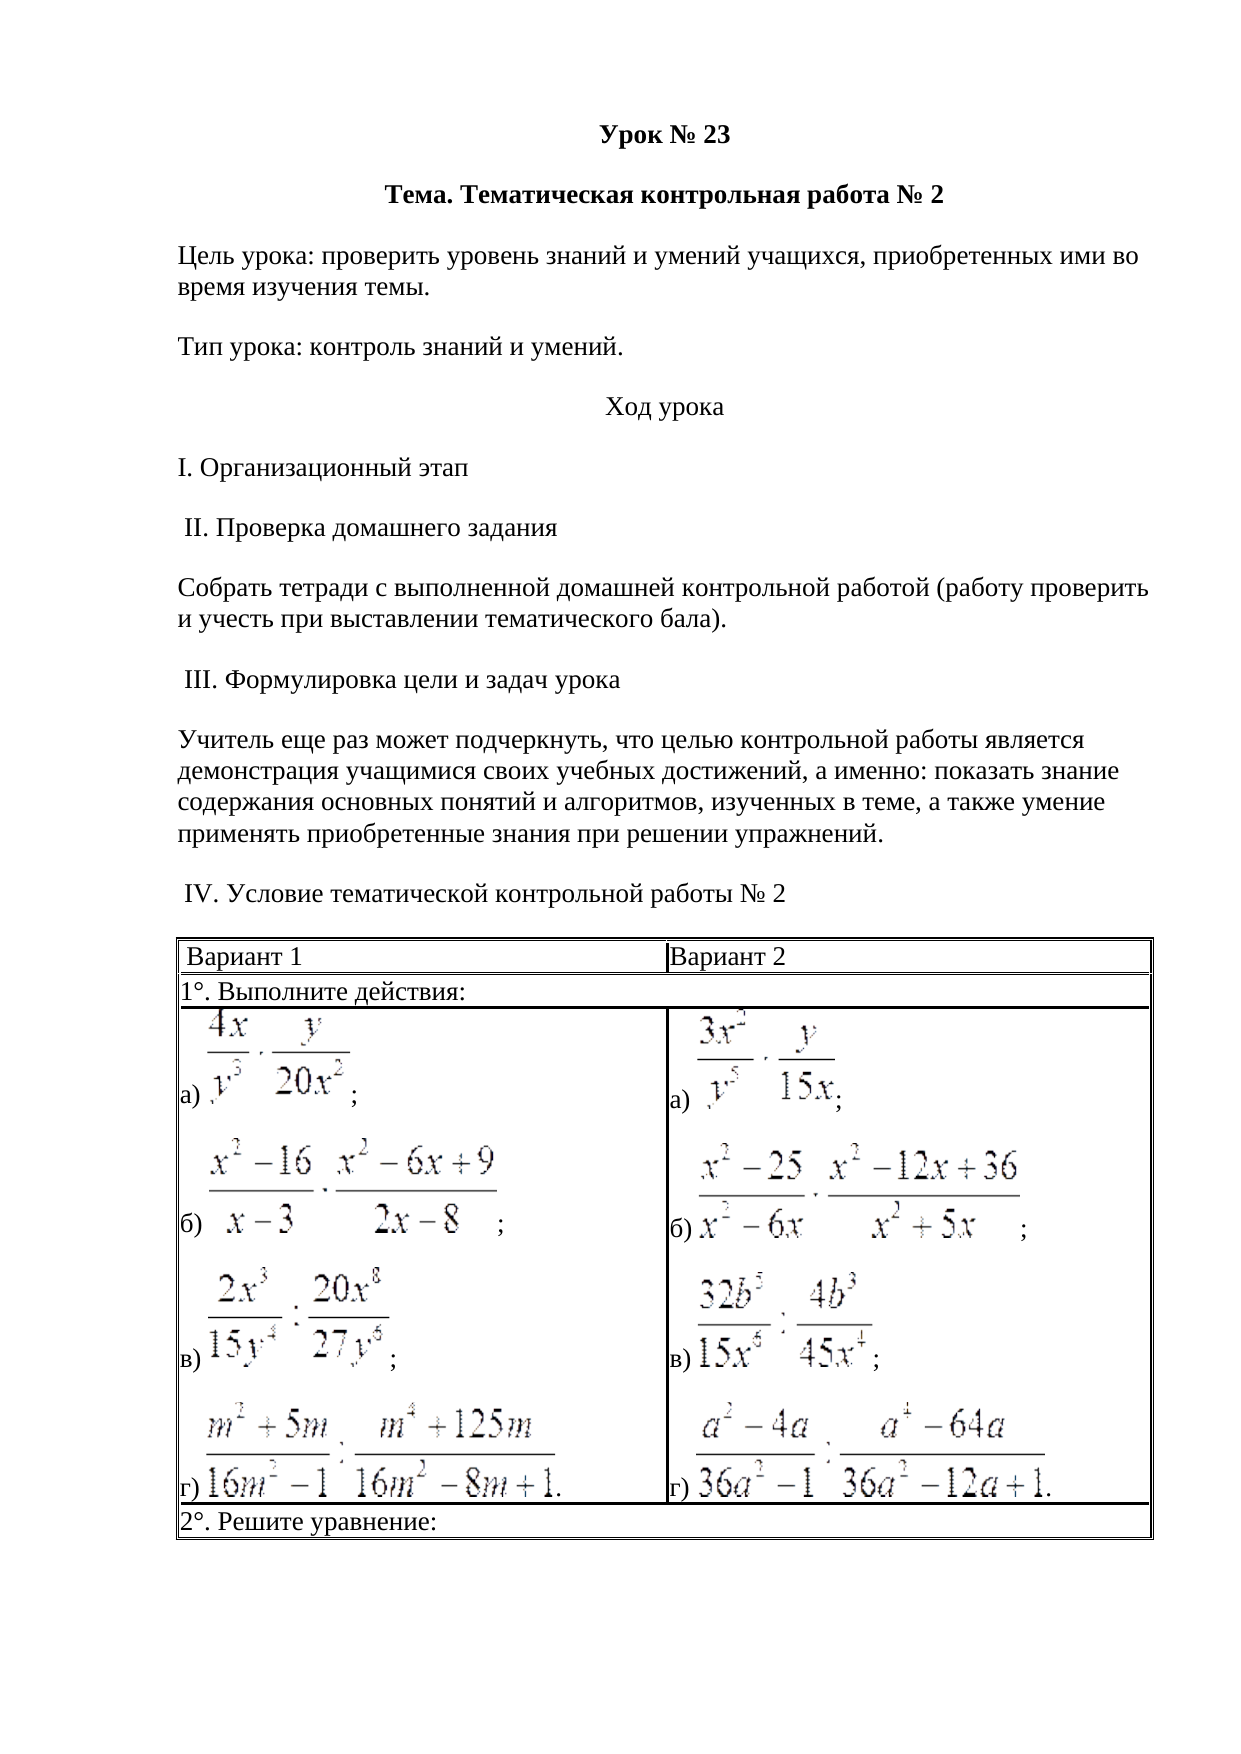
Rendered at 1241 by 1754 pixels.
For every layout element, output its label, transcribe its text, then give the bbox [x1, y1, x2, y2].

picture [697, 1009, 835, 1109]
text Тема. Тематическая контрольная работа № 2 [177, 178, 1152, 209]
picture [696, 1402, 1045, 1497]
text Урок № 23 [177, 118, 1152, 149]
text Учитель еще раз может подчеркнуть, что целью контрольной работы является демонстрация учащимися своих учебных достижений, а именно: показать знание содержания основных понятий и алгоритмов, изученных в теме, а также умение применять приобретенные знания при решении упражнений. [177, 723, 1152, 848]
picture [697, 1272, 873, 1367]
picture [206, 1402, 556, 1497]
picture [209, 1138, 497, 1233]
text Цель урока: проверить уровень знаний и умений учащихся, приобретенных ими во время изучения темы. [177, 239, 1152, 301]
text Ход урока [177, 391, 1152, 422]
text Собрать тетради с выполненной домашней контрольной работой (работу проверить и учесть при выставлении тематического бала). [177, 571, 1152, 634]
text II. Проверка домашнего задания [177, 511, 1152, 542]
table_cell а) ; б) ; в) ; г) . [669, 1006, 1150, 1502]
table_cell 1°. Выполните действия: [177, 972, 1152, 1006]
table_cell а) ; б) ; в) ; г) . [179, 1006, 666, 1502]
picture [208, 1267, 390, 1367]
table_header Вариант 1 [179, 939, 667, 972]
table_header Вариант 2 [667, 941, 1150, 972]
table_cell 2°. Решите уравнение: [179, 1502, 1150, 1536]
text Тип урока: контроль знаний и умений. [177, 330, 1152, 361]
text III. Формулировка цели и задач урока [177, 663, 1152, 694]
picture [207, 1009, 351, 1104]
text I. Организационный этап [177, 451, 1152, 482]
picture [698, 1143, 1020, 1238]
text IV. Условие тематической контрольной работы № 2 [177, 877, 1152, 908]
